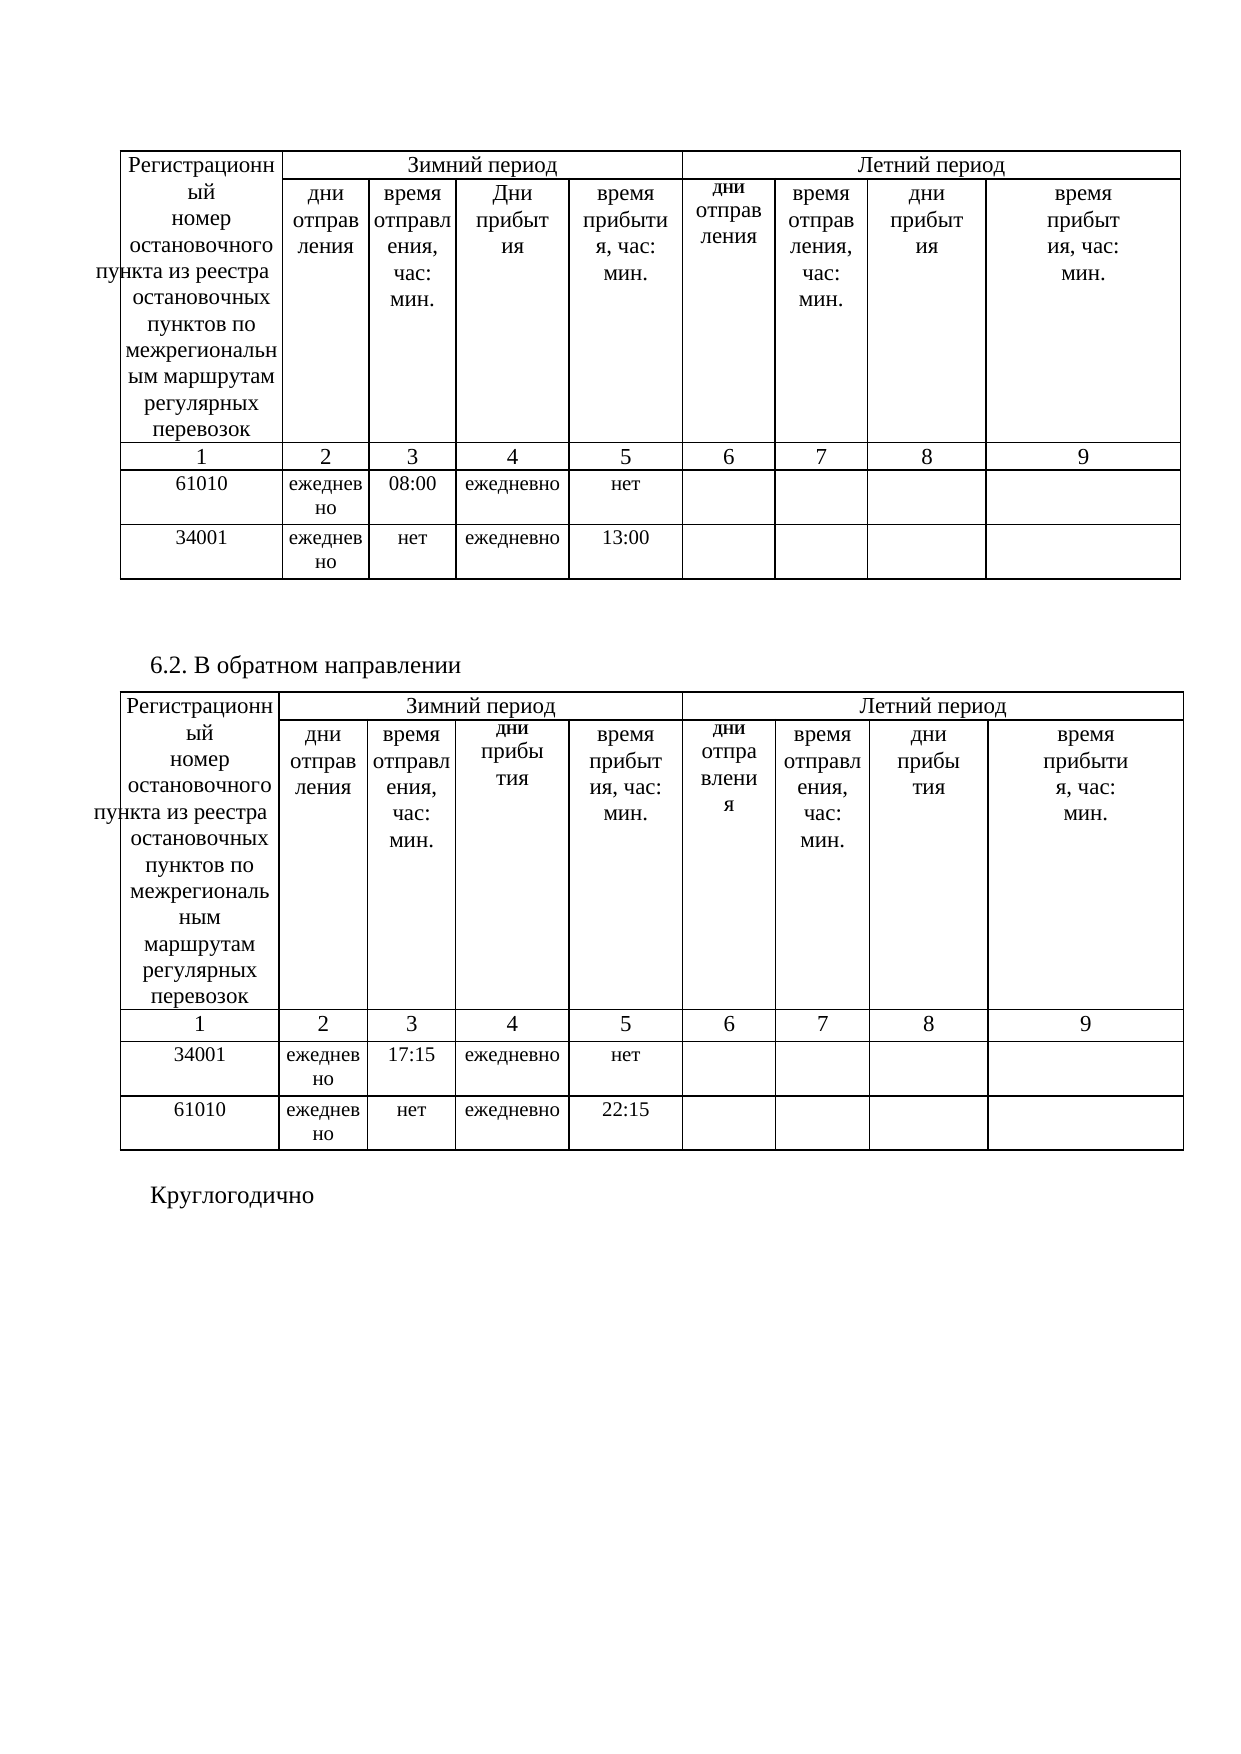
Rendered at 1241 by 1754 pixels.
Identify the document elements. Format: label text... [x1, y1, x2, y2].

table_cell 6 [683, 1010, 775, 1041]
table_cell 8 [868, 443, 985, 469]
text 6.2. В обратном направлении [150, 650, 1090, 678]
table_header Зимний период [283, 152, 682, 178]
table_cell ежедневно [456, 1042, 568, 1095]
table_cell дни отправ ления [283, 180, 368, 441]
table_cell 34001 [121, 1042, 278, 1095]
table_cell ДНИ отпра влени я [683, 721, 775, 1009]
table_cell [989, 1097, 1183, 1149]
table_cell [776, 525, 867, 578]
table_cell Дни прибыт ия [457, 180, 568, 441]
table_header Регистрационный номер остановочного пункта из реестра остановочных пунктов по межрегиональным маршрутам регулярных перевозок [121, 693, 278, 1009]
table_cell нет [368, 1097, 455, 1149]
table_cell дни прибыт ия [868, 180, 985, 441]
table_header Летний период [683, 152, 1180, 178]
table_cell 5 [570, 443, 682, 469]
table_cell 17:15 [368, 1042, 455, 1095]
table_cell [683, 471, 774, 524]
table_cell 3 [370, 443, 455, 469]
table_cell 34001 [121, 525, 282, 578]
table_cell ежедневно [283, 471, 368, 524]
table_cell ежедневно [283, 525, 368, 578]
table_cell 7 [776, 443, 867, 469]
table_cell время прибыти я, час: мин. [989, 721, 1183, 1009]
table_cell [870, 1097, 987, 1149]
table_cell ДНИ отправ ления [683, 180, 774, 441]
table_cell нет [370, 525, 455, 578]
table_cell ежедневно [456, 1097, 568, 1149]
table_cell [683, 1042, 775, 1095]
table_header Зимний период [280, 693, 682, 719]
table_cell [776, 471, 867, 524]
table_cell [989, 1042, 1183, 1095]
table_header Регистрационный номер остановочного пункта из реестра остановочных пунктов по межрегиональным маршрутам регулярных перевозок [121, 152, 282, 441]
table_cell дни прибы тия [870, 721, 987, 1009]
table_cell [987, 525, 1180, 578]
table_cell 61010 [121, 1097, 278, 1149]
table_cell 2 [280, 1010, 367, 1041]
table_cell 4 [456, 1010, 568, 1041]
table_cell 13:00 [570, 525, 682, 578]
table_cell [868, 471, 985, 524]
table_cell [776, 1097, 869, 1149]
table_cell 61010 [121, 471, 282, 524]
table_cell ежедневно [457, 525, 568, 578]
table_cell время прибыт ия, час: мин. [987, 180, 1180, 441]
table_cell [987, 471, 1180, 524]
table_cell ежедневно [280, 1097, 367, 1149]
table_cell нет [570, 471, 682, 524]
table_cell ежедневно [457, 471, 568, 524]
table_cell 1 [121, 1010, 278, 1041]
text Круглогодично [150, 1180, 1090, 1208]
table_cell 6 [683, 443, 774, 469]
table_cell время прибыт ия, час: мин. [570, 721, 682, 1009]
table_cell время отправ ления, час: мин. [776, 180, 867, 441]
table_cell 9 [987, 443, 1180, 469]
table_cell 2 [283, 443, 368, 469]
table_cell 3 [368, 1010, 455, 1041]
table_cell [683, 525, 774, 578]
table_cell время отправл ения, час: мин. [368, 721, 455, 1009]
table_cell [683, 1097, 775, 1149]
table_cell 22:15 [570, 1097, 682, 1149]
table_cell время отправл ения, час: мин. [370, 180, 455, 441]
table_cell [776, 1042, 869, 1095]
table_cell нет [570, 1042, 682, 1095]
table_cell 7 [776, 1010, 869, 1041]
table_cell дни отправ ления [280, 721, 367, 1009]
table_cell 9 [989, 1010, 1183, 1041]
table_cell ежедневно [280, 1042, 367, 1095]
table_cell 5 [570, 1010, 682, 1041]
table_cell 08:00 [370, 471, 455, 524]
table_cell [868, 525, 985, 578]
table_cell ДНИ прибы тия [456, 721, 568, 1009]
table_cell время отправл ения, час: мин. [776, 721, 869, 1009]
table_cell 1 [121, 443, 282, 469]
table_cell 8 [870, 1010, 987, 1041]
table_header Летний период [683, 693, 1183, 719]
table_cell [870, 1042, 987, 1095]
table_cell 4 [457, 443, 568, 469]
table_cell время прибыти я, час: мин. [570, 180, 682, 441]
